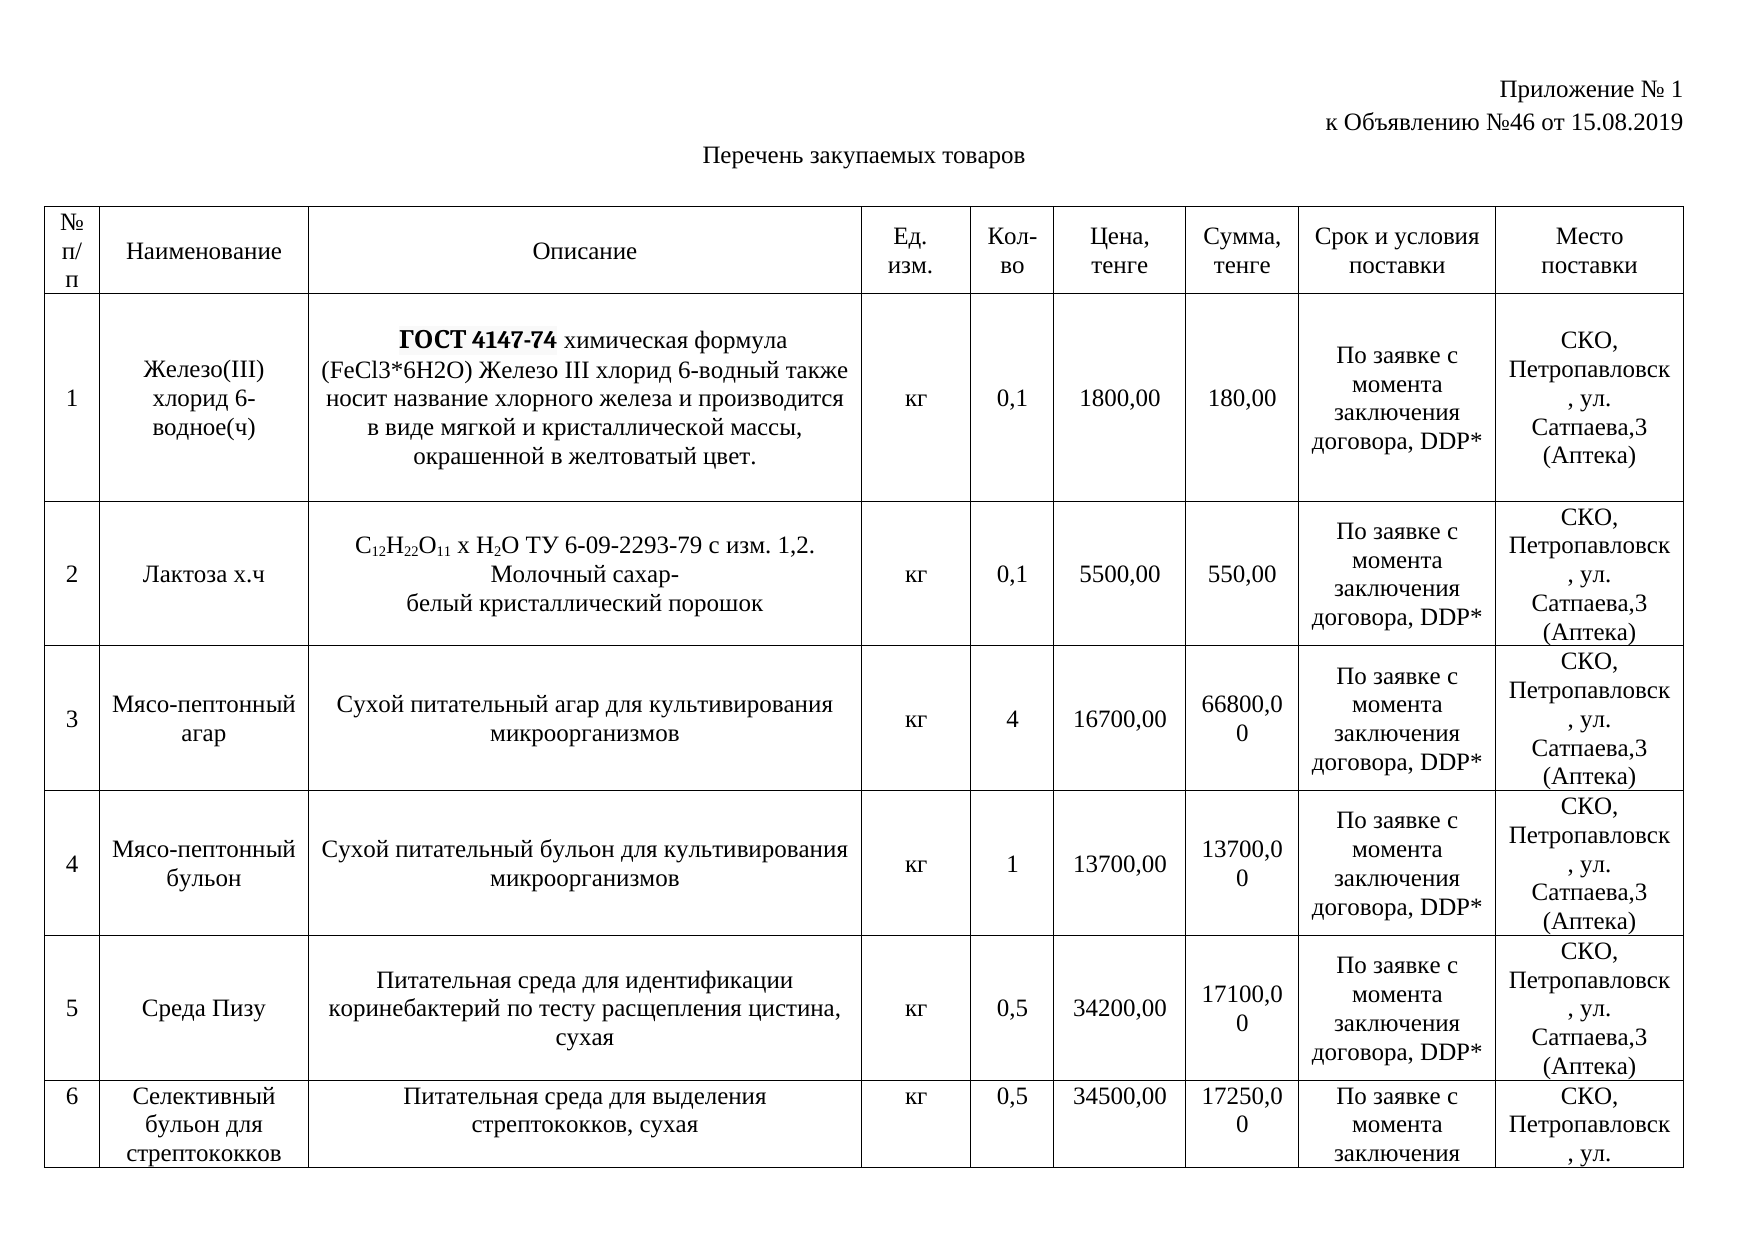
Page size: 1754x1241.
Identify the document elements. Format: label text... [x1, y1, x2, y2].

table_cell 16700,00 [1054, 646, 1185, 790]
table_header Срок и условия поставки [1299, 207, 1495, 293]
table_cell 13700,00 [1186, 791, 1298, 935]
table_cell Питательная среда для идентификации коринебактерий по тесту расщепления цистина, сухая [309, 936, 861, 1080]
table_cell 34200,00 [1054, 936, 1185, 1080]
table_cell 66800,00 [1186, 646, 1298, 790]
table_cell 5 [45, 936, 99, 1080]
table_header Сумма, тенге [1186, 207, 1298, 293]
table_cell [100, 1081, 308, 1167]
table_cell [1299, 1081, 1495, 1167]
table_cell По заявке с момента заключения договора, DDP* [1299, 936, 1495, 1080]
table_header Описание [309, 207, 861, 293]
table_cell 17100,00 [1186, 936, 1298, 1080]
table_cell 0,1 [971, 502, 1053, 645]
table_cell кг [862, 294, 970, 501]
table_cell По заявке с момента заключения договора, DDP* [1299, 791, 1495, 935]
table_cell СКО, Петропавловск, ул. Сатпаева,3 (Аптека) [1496, 294, 1683, 501]
table_header Место поставки [1496, 207, 1683, 293]
table_cell 1800,00 [1054, 294, 1185, 501]
table_cell СКО, Петропавловск, ул. Сатпаева,3 (Аптека) [1496, 936, 1683, 1080]
table_cell C12H22O11 х H2O ТУ 6-09-2293-79 с изм. 1,2. Молочный сахар- белый кристаллический порошок [309, 502, 861, 645]
table_cell 6 [45, 1081, 99, 1167]
table_cell 17250,00 [1186, 1081, 1298, 1167]
table_cell 2 [45, 502, 99, 645]
table_cell 0,5 [971, 1081, 1053, 1167]
table_cell кг [862, 936, 970, 1080]
table_cell 4 [45, 791, 99, 935]
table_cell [1496, 1081, 1683, 1167]
table_cell 550,00 [1186, 502, 1298, 645]
table_cell кг [862, 646, 970, 790]
table_cell 1 [971, 791, 1053, 935]
table_cell кг [862, 791, 970, 935]
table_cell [309, 1081, 861, 1167]
table_cell СКО, Петропавловск, ул. Сатпаева,3 (Аптека) [1496, 646, 1683, 790]
table_cell Сухой питательный бульон для культивирования микроорганизмов [309, 791, 861, 935]
table_cell Лактоза х.ч [100, 502, 308, 645]
table_cell Железо(III) хлорид 6-водное(ч) [100, 294, 308, 501]
table_cell кг [862, 1081, 970, 1167]
table_cell Среда Пизу [100, 936, 308, 1080]
table_cell 1 [45, 294, 99, 501]
table_cell 13700,00 [1054, 791, 1185, 935]
table_cell 0,5 [971, 936, 1053, 1080]
table_cell ГОСТ 4147-74 химическая формула (FeCl3*6H2O) Железо III хлорид 6-водный также носит название хлорного железа и производится в виде мягкой и кристаллической массы, окрашенной в желтоватый цвет. [309, 294, 861, 501]
table_cell кг [862, 502, 970, 645]
table_cell По заявке с момента заключения договора, DDP* [1299, 294, 1495, 501]
table_cell По заявке с момента заключения договора, DDP* [1299, 502, 1495, 645]
table_cell 3 [45, 646, 99, 790]
table_header Кол-во [971, 207, 1053, 293]
table_cell 5500,00 [1054, 502, 1185, 645]
table_cell Сухой питательный агар для культивирования микроорганизмов [309, 646, 861, 790]
text Приложение № 1 [44, 74, 1683, 103]
table_cell 34500,00 [1054, 1081, 1185, 1167]
table_cell Мясо-пептонный бульон [100, 791, 308, 935]
table_cell Мясо-пептонный агар [100, 646, 308, 790]
text Перечень закупаемых товаров [44, 140, 1683, 169]
table_cell 4 [971, 646, 1053, 790]
table_cell 180,00 [1186, 294, 1298, 501]
table_header Наименование [100, 207, 308, 293]
table_cell СКО, Петропавловск, ул. Сатпаева,3 (Аптека) [1496, 502, 1683, 645]
table_cell СКО, Петропавловск, ул. Сатпаева,3 (Аптека) [1496, 791, 1683, 935]
table_cell По заявке с момента заключения договора, DDP* [1299, 646, 1495, 790]
table_header Ед. изм. [862, 207, 970, 293]
table_header Цена, тенге [1054, 207, 1185, 293]
text к Объявлению №46 от 15.08.2019 [0, 107, 1683, 136]
table_header № п/п [45, 207, 99, 293]
table_cell 0,1 [971, 294, 1053, 501]
